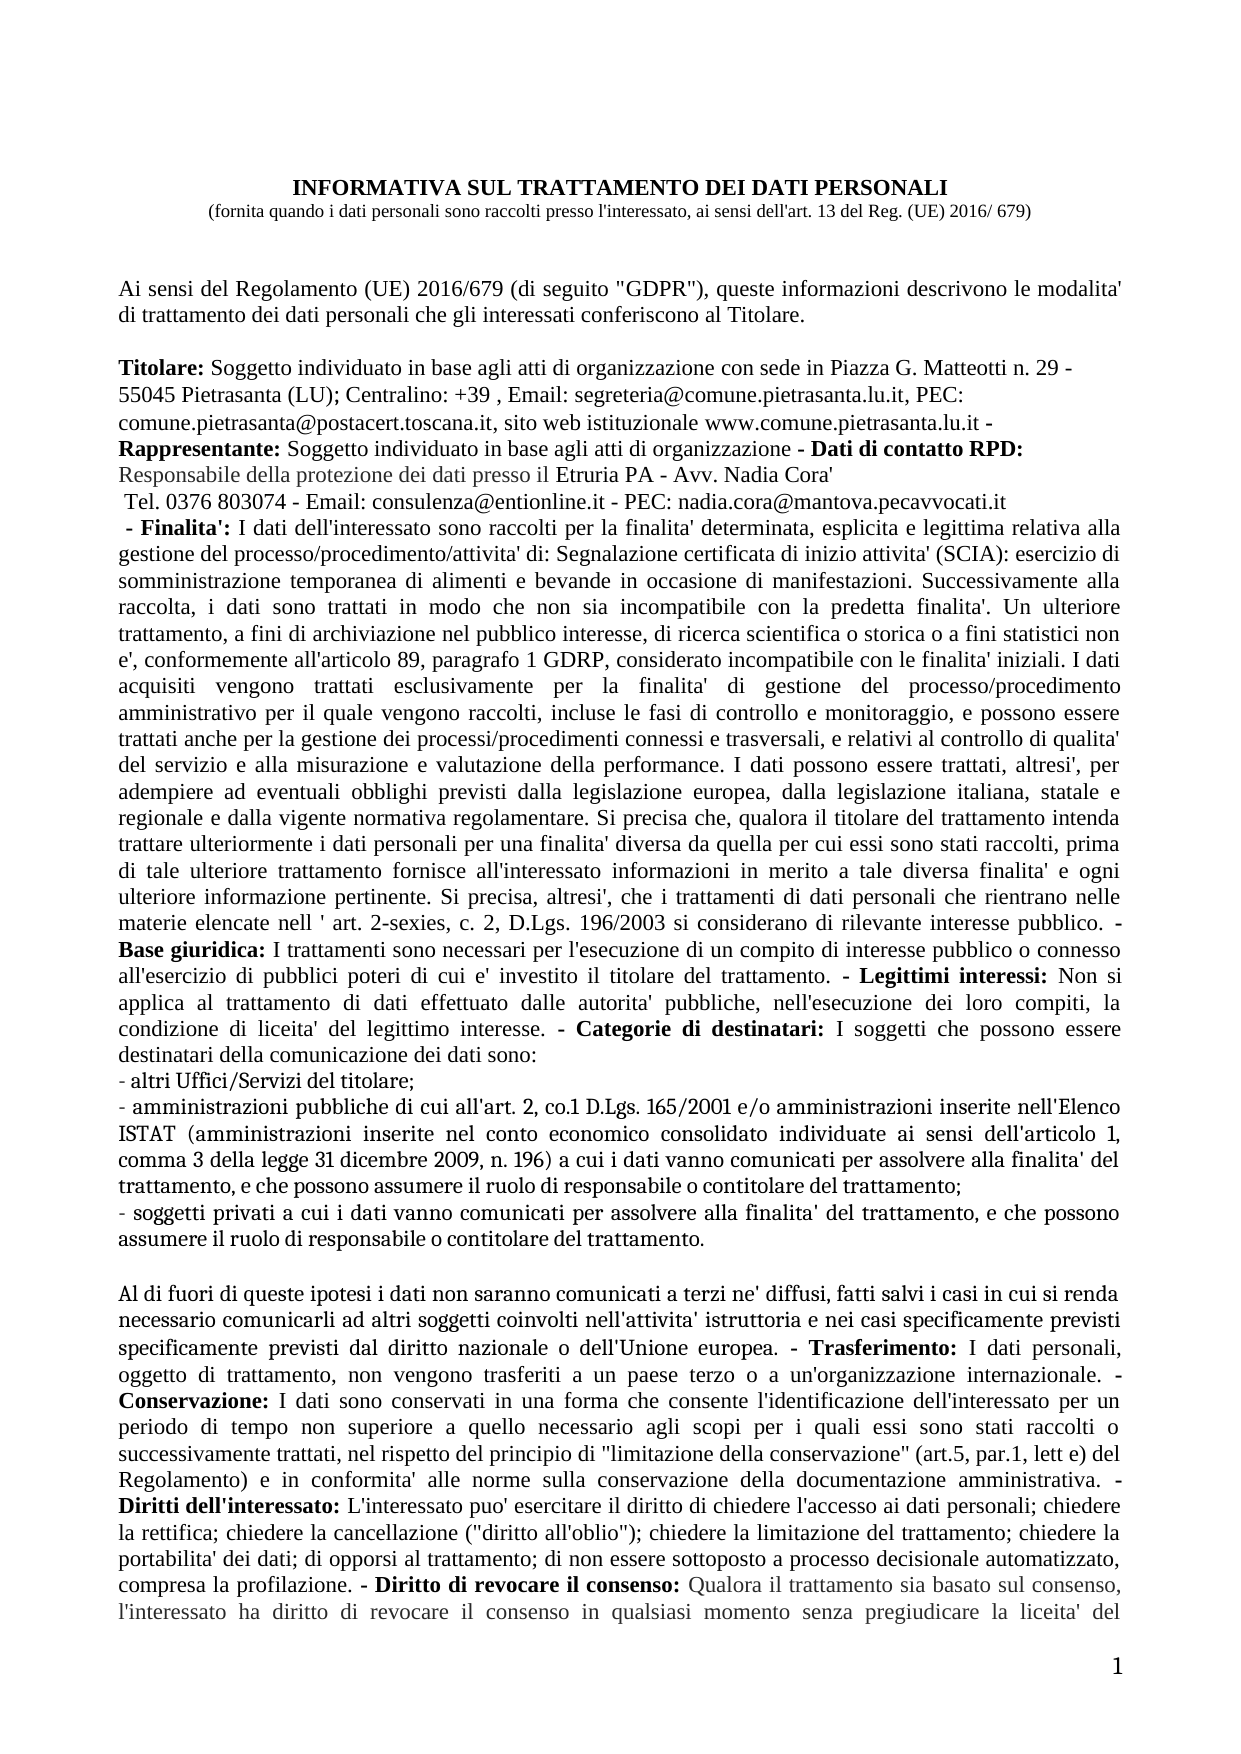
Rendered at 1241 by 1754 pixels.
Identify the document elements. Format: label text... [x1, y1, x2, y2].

text Titolare: Soggetto individuato in base agli atti di organizzazione con sede in Piazza G. Matteotti n. 29 - 55045 Pietrasanta (LU); Centralino: +39 , Email: segreteria@comune.pietrasanta.lu.it, PEC: comune.pietrasanta@postacert.toscana.it, sito web istituzionale www.comune.pietrasanta.lu.it - Rappresentante: Soggetto individuato in base agli atti di organizzazione - Dati di contatto RPD: Responsabile della protezione dei dati presso il Etruria PA - Avv. Nadia Cora' [118, 354, 1122, 488]
text Tel. 0376 803074 - Email: consulenza@entionline.it - PEC: nadia.cora@mantova.pecavvocati.it [118, 488, 1122, 514]
text (fornita quando i dati personali sono raccolti presso l'interessato, ai sensi dell'art. 13 del Reg. (UE) 2016/ 679) [118, 200, 1122, 222]
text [118, 1281, 1122, 1624]
text Ai sensi del Regolamento (UE) 2016/679 (di seguito "GDPR"), queste informazioni descrivono le modalita' di trattamento dei dati personali che gli interessati conferiscono al Titolare. [118, 274, 1122, 327]
text - amministrazioni pubbliche di cui all'art. 2, co.1 D.Lgs. 165/2001 e/o amministrazioni inserite nell'Elenco ISTAT (amministrazioni inserite nel conto economico consolidato individuate ai sensi dell'articolo 1, comma 3 della legge 31 dicembre 2009, n. 196) a cui i dati vanno comunicati per assolvere alla finalita' del trattamento, e che possono assumere il ruolo di responsabile o contitolare del trattamento; [118, 1094, 1122, 1199]
text - altri Uffici/Servizi del titolare; [118, 1068, 1122, 1094]
text - soggetti privati a cui i dati vanno comunicati per assolvere alla finalita' del trattamento, e che possono assumere il ruolo di responsabile o contitolare del trattamento. [118, 1199, 1122, 1252]
text INFORMATIVA SUL TRATTAMENTO DEI DATI PERSONALI [118, 174, 1122, 200]
text - Finalita': I dati dell'interessato sono raccolti per la finalita' determinata, esplicita e legittima relativa alla gestione del processo/procedimento/attivita' di: Segnalazione certificata di inizio attivita' (SCIA): esercizio di somministrazione temporanea di alimenti e bevande in occasione di manifestazioni. Successivamente alla raccolta, i dati sono trattati in modo che non sia incompatibile con la predetta finalita'. Un ulteriore trattamento, a fini di archiviazione nel pubblico interesse, di ricerca scientifica o storica o a fini statistici non e', conformemente all'articolo 89, paragrafo 1 GDRP, considerato incompatibile con le finalita' iniziali. I dati acquisiti vengono trattati esclusivamente per la finalita' di gestione del processo/procedimento amministrativo per il quale vengono raccolti, incluse le fasi di controllo e monitoraggio, e possono essere trattati anche per la gestione dei processi/procedimenti connessi e trasversali, e relativi al controllo di qualita' del servizio e alla misurazione e valutazione della performance. I dati possono essere trattati, altresi', per adempiere ad eventuali obblighi previsti dalla legislazione europea, dalla legislazione italiana, statale e regionale e dalla vigente normativa regolamentare. Si precisa che, qualora il titolare del trattamento intenda trattare ulteriormente i dati personali per una finalita' diversa da quella per cui essi sono stati raccolti, prima di tale ulteriore trattamento fornisce all'interessato informazioni in merito a tale diversa finalita' e ogni ulteriore informazione pertinente. Si precisa, altresi', che i trattamenti di dati personali che rientrano nelle materie elencate nell ' art. 2-sexies, c. 2, D.Lgs. 196/2003 si considerano di rilevante interesse pubblico. - Base giuridica: I trattamenti sono necessari per l'esecuzione di un compito di interesse pubblico o connesso all'esercizio di pubblici poteri di cui e' investito il titolare del trattamento. - Legittimi interessi: Non si applica al trattamento di dati effettuato dalle autorita' pubbliche, nell'esecuzione dei loro compiti, la condizione di liceita' del legittimo interesse. - Categorie di destinatari: I soggetti che possono essere destinatari della comunicazione dei dati sono: [118, 514, 1122, 1068]
